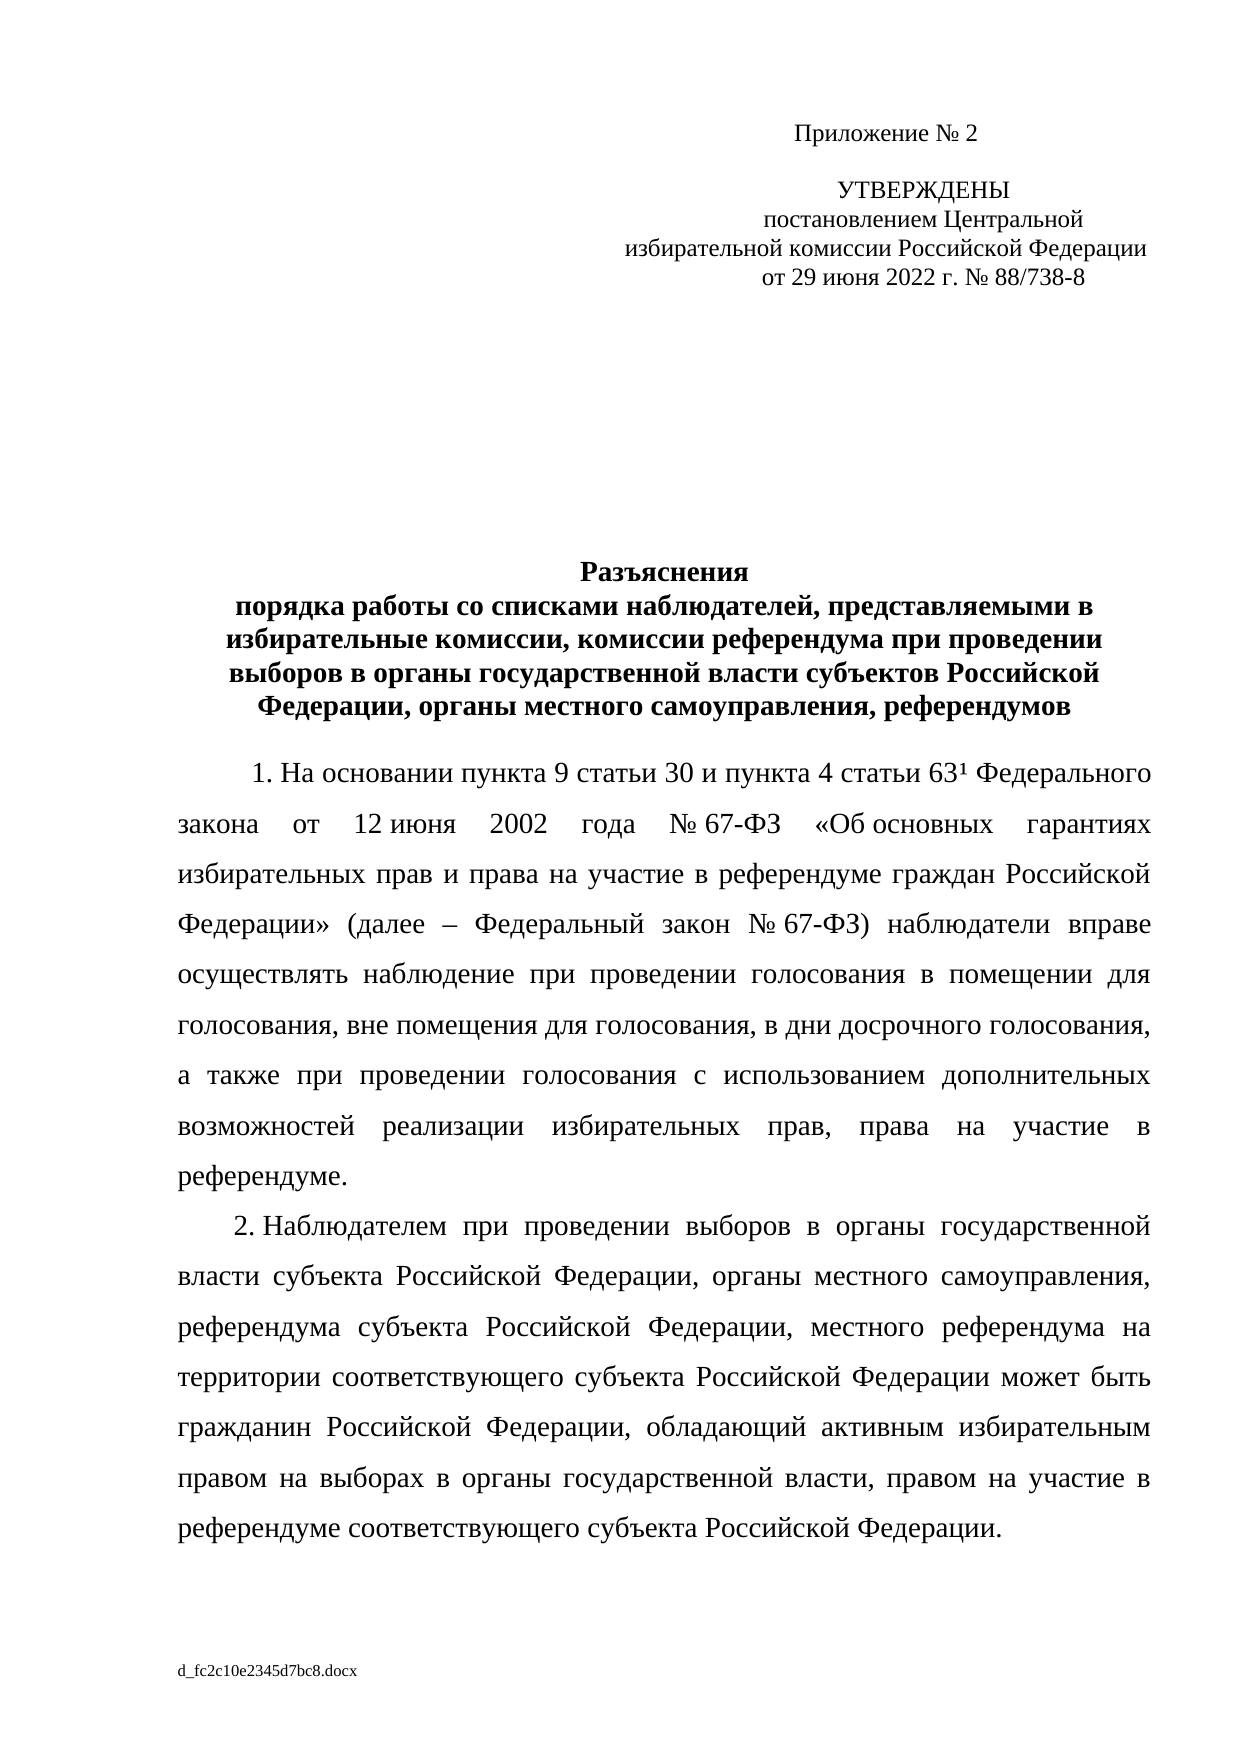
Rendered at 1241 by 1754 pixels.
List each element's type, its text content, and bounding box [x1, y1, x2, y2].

text постановлением Центральной избирательной комиссии Российской Федерации [620, 204, 1152, 262]
text 2. Наблюдателем при проведении выборов в органы государственной власти субъекта Российской Федерации, органы местного самоуправления, референдума субъекта Российской Федерации, местного референдума на территории соответствующего субъекта Российской Федерации может быть гражданин Российской Федерации, обладающий активным избирательным правом на выборах в органы государственной власти, правом на участие в референдуме соответствующего субъекта Российской Федерации. [177, 1208, 1152, 1544]
text Разъяснения порядка работы со списками наблюдателей, представляемыми в избирательные комиссии, комиссии референдума при проведении выборов в органы государственной власти субъектов Российской Федерации, органы местного самоуправления, референдумов [177, 554, 1152, 722]
text 1. На основании пункта 9 статьи 30 и пункта 4 статьи 63¹ Федерального закона от 12 июня 2002 года № 67-ФЗ «Об основных гарантиях избирательных прав и права на участие в референдуме граждан Российской Федерации» (далее – Федеральный закон № 67-ФЗ) наблюдатели вправе осуществлять наблюдение при проведении голосования в помещении для голосования, вне помещения для голосования, в дни досрочного голосования, а также при проведении голосования с использованием дополнительных возможностей реализации избирательных прав, права на участие в референдуме. [177, 755, 1152, 1191]
text Приложение № 2 [620, 118, 1152, 147]
text от 29 июня 2022 г. № 88/738-8 [620, 262, 1152, 291]
text УТВЕРЖДЕНЫ [620, 176, 1152, 204]
